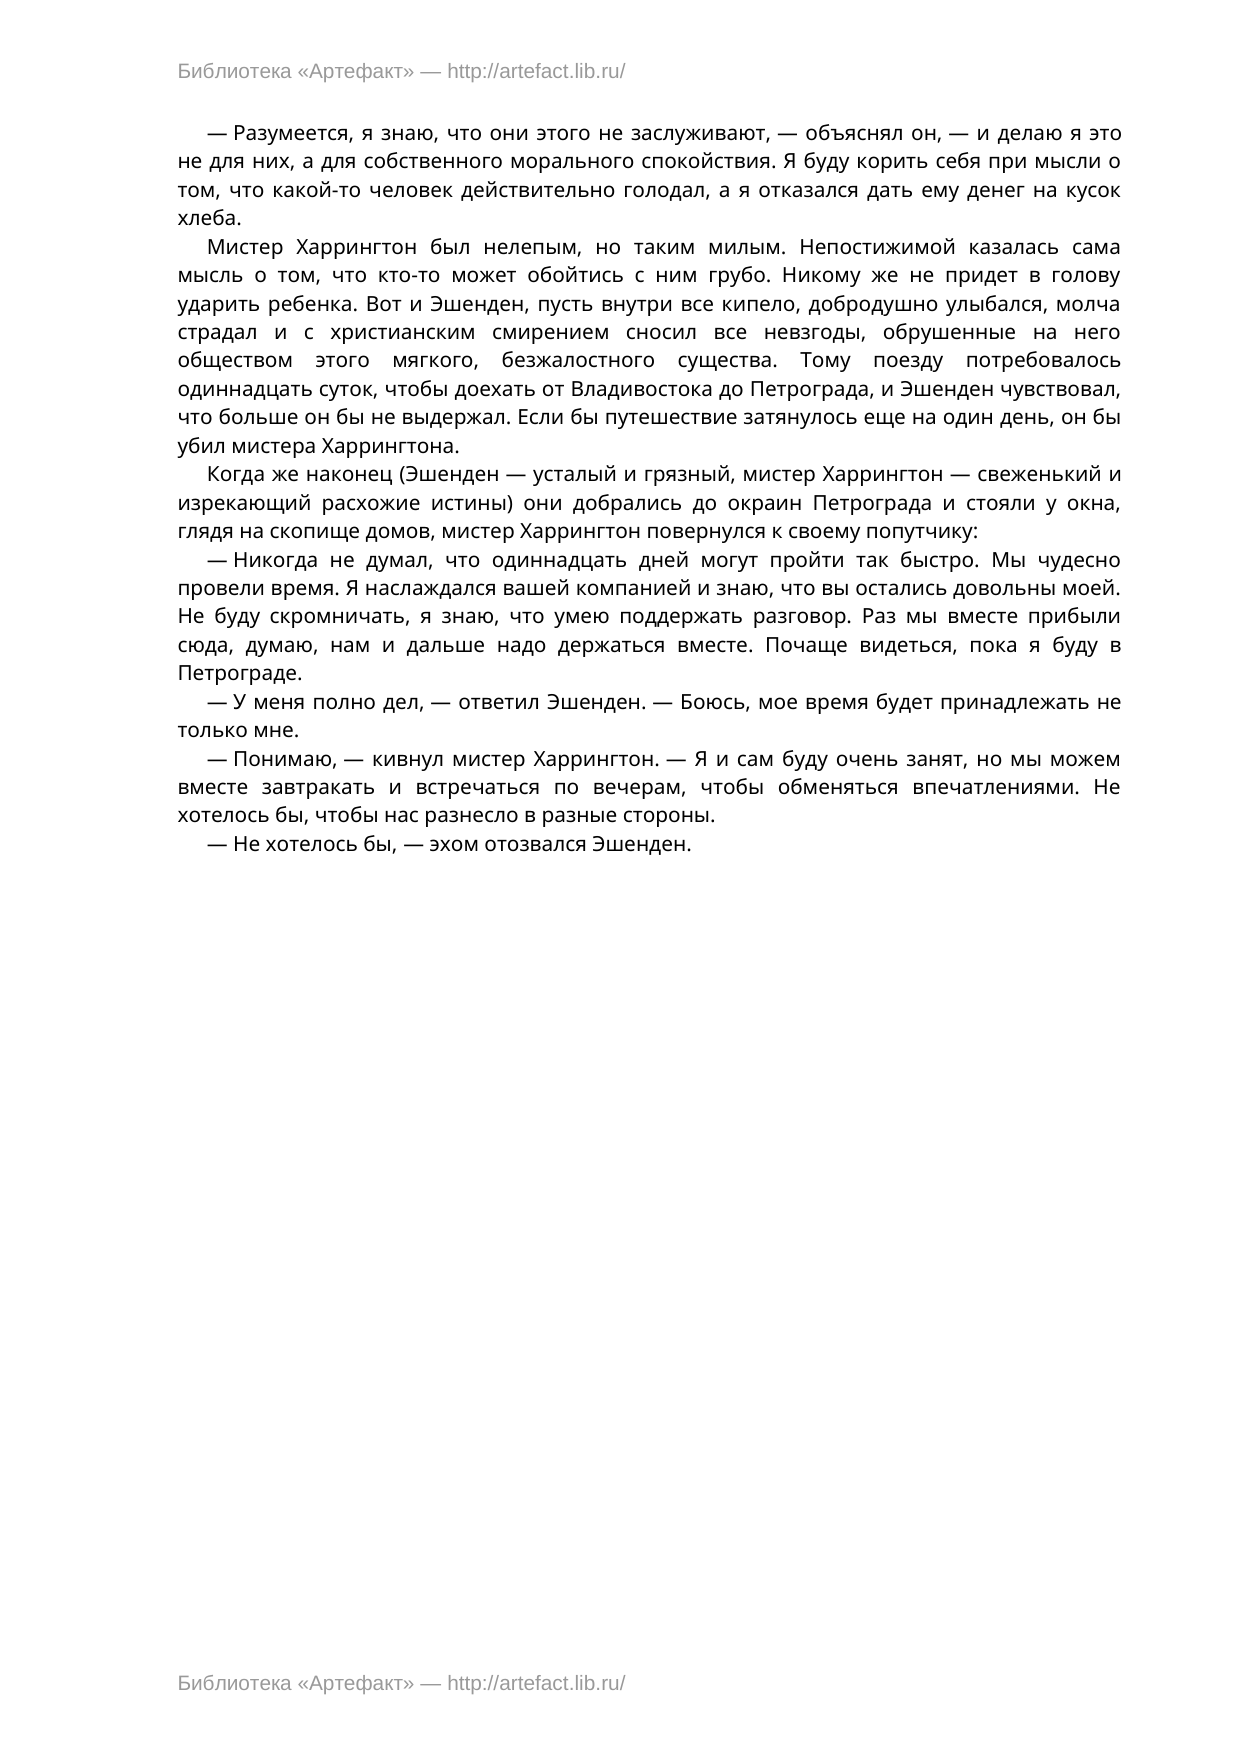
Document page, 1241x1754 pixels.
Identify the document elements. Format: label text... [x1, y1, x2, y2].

text — Не хотелось бы, — эхом отозвался Эшенден. [177, 829, 1122, 857]
text Когда же наконец (Эшенден — усталый и грязный, мистер Харрингтон — свеженький и изрекающий расхожие истины) они добрались до окраин Петрограда и стояли у окна, глядя на скопище домов, мистер Харрингтон повернулся к своему попутчику: [177, 459, 1122, 545]
text — Никогда не думал, что одиннадцать дней могут пройти так быстро. Мы чудесно провели время. Я наслаждался вашей компанией и знаю, что вы остались довольны моей. Не буду скромничать, я знаю, что умею поддержать разговор. Раз мы вместе прибыли сюда, думаю, нам и дальше надо держаться вместе. Почаще видеться, пока я буду в Петрограде. [177, 545, 1122, 687]
text — Понимаю, — кивнул мистер Харрингтон. — Я и сам буду очень занят, но мы можем вместе завтракать и встречаться по вечерам, чтобы обменяться впечатлениями. Не хотелось бы, чтобы нас разнесло в разные стороны. [177, 744, 1122, 829]
text Мистер Харрингтон был нелепым, но таким милым. Непостижимой казалась сама мысль о том, что кто-то может обойтись с ним грубо. Никому же не придет в голову ударить ребенка. Вот и Эшенден, пусть внутри все кипело, добродушно улыбался, молча страдал и с христианским смирением сносил все невзгоды, обрушенные на него обществом этого мягкого, безжалостного существа. Тому поезду потребовалось одиннадцать суток, чтобы доехать от Владивостока до Петрограда, и Эшенден чувствовал, что больше он бы не выдержал. Если бы путешествие затянулось еще на один день, он бы убил мистера Харрингтона. [177, 232, 1122, 459]
text — У меня полно дел, — ответил Эшенден. — Боюсь, мое время будет принадлежать не только мне. [177, 687, 1122, 744]
text — Разумеется, я знаю, что они этого не заслуживают, — объяснял он, — и делаю я это не для них, а для собственного морального спокойствия. Я буду корить себя при мысли о том, что какой-то человек действительно голодал, а я отказался дать ему денег на кусок хлеба. [177, 118, 1122, 232]
